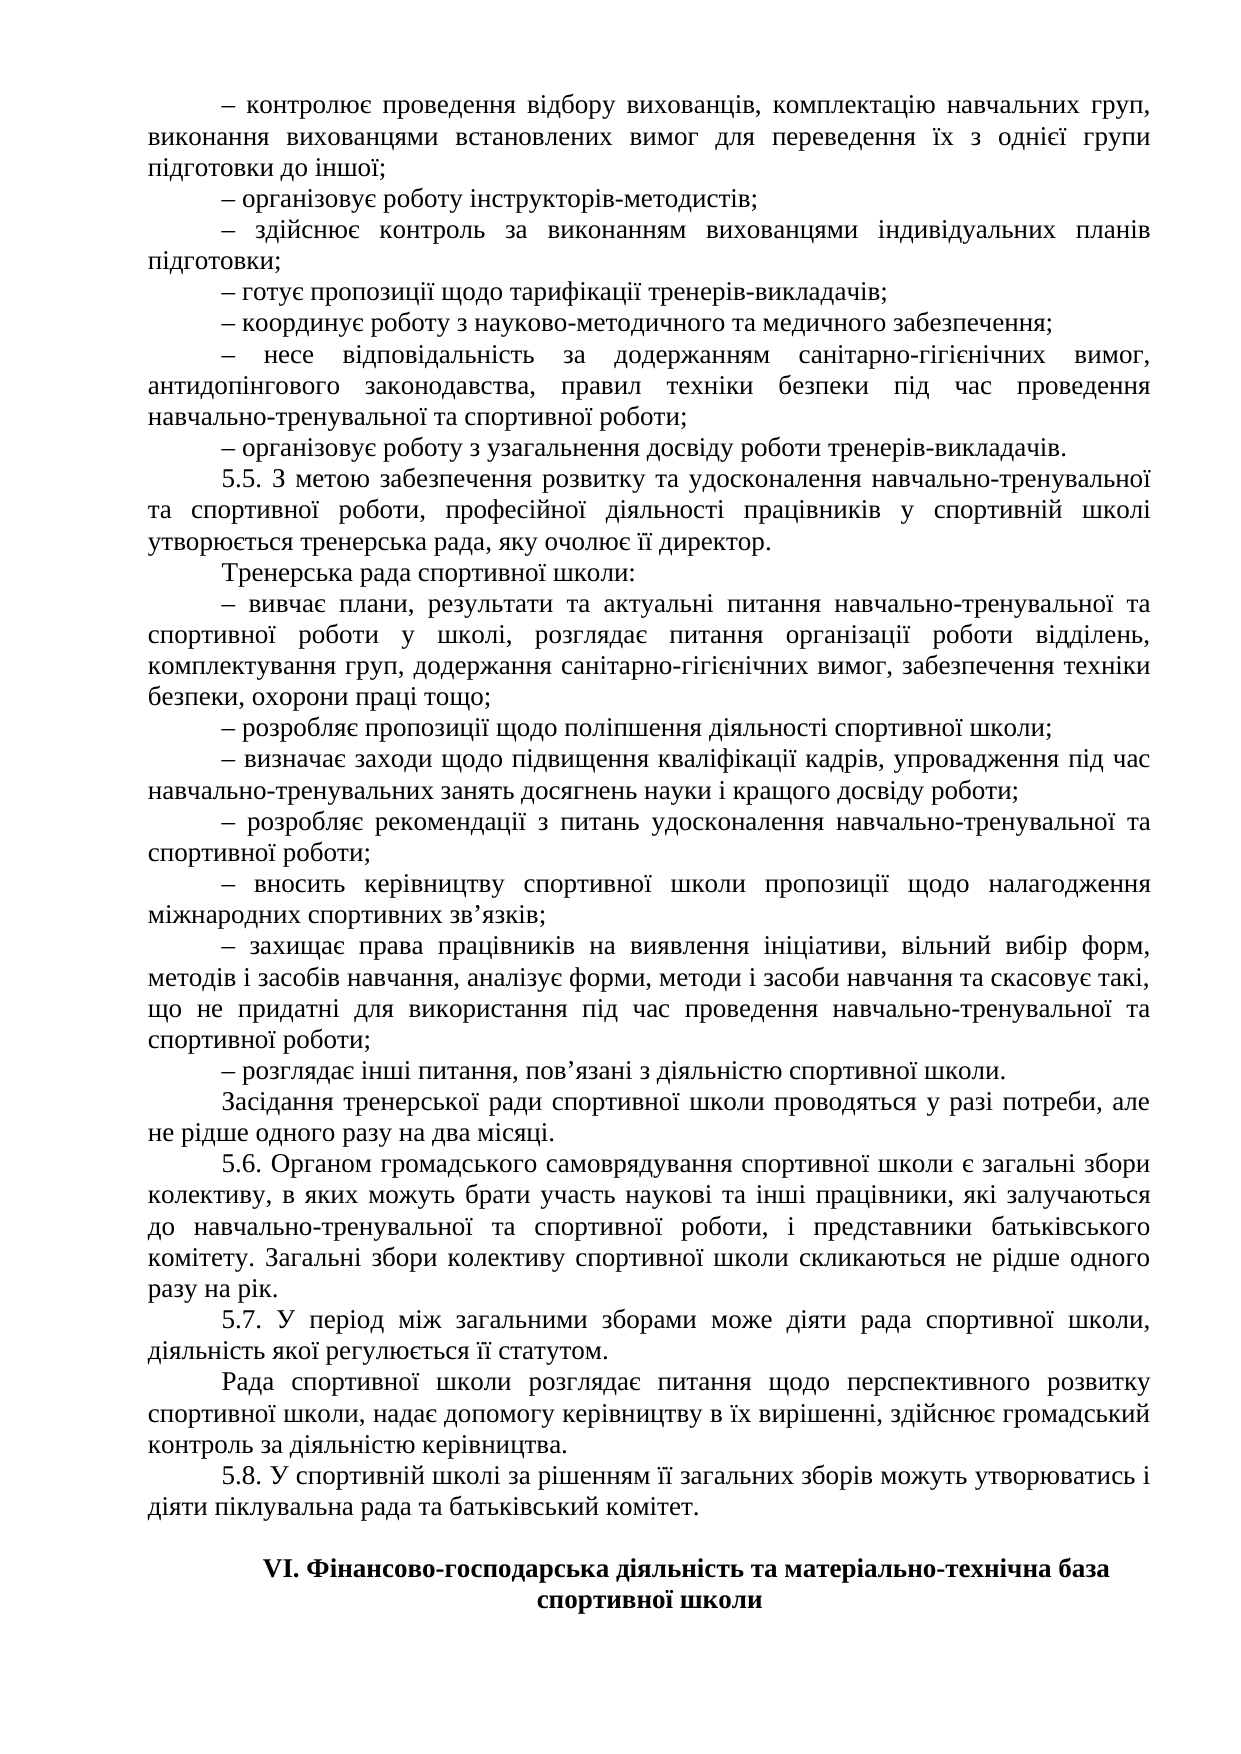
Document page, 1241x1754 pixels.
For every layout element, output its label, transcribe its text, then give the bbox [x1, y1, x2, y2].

text Тренерська рада спортивної школи: [148, 556, 1152, 587]
text – вивчає плани, результати та актуальні питання навчально-тренувальної та спортивної роботи у школі, розглядає питання організації роботи відділень, комплектування груп, додержання санітарно-гігієнічних вимог, забезпечення техніки безпеки, охорони праці тощо; [148, 587, 1152, 711]
text – захищає права працівників на виявлення ініціативи, вільний вибір форм, методів і засобів навчання, аналізує форми, методи і засоби навчання та скасовує такі, що не придатні для використання під час проведення навчально-тренувальної та спортивної роботи; [148, 929, 1152, 1054]
text – вносить керівництву спортивної школи пропозиції щодо налагодження міжнародних спортивних зв’язків; [148, 867, 1152, 929]
text – несе відповідальність за додержанням санітарно-гігієнічних вимог, антидопінгового законодавства, правил техніки безпеки під час проведення навчально-тренувальної та спортивної роботи; [148, 338, 1152, 431]
text 5.6. Органом громадського самоврядування спортивної школи є загальні збори колективу, в яких можуть брати участь наукові та інші працівники, які залучаються до навчально-тренувальної та спортивної роботи, і представники батьківського комітету. Загальні збори колективу спортивної школи скликаються не рідше одного разу на рік. [148, 1147, 1152, 1303]
text – організовує роботу інструкторів-методистів; [148, 182, 1152, 213]
text VІ. Фінансово-господарська діяльність та матеріально-технічна база спортивної школи [148, 1552, 1152, 1615]
text 5.7. У період між загальними зборами може діяти рада спортивної школи, діяльність якої регулюється її статутом. [148, 1303, 1152, 1366]
text – здійснює контроль за виконанням вихованцями індивідуальних планів підготовки; [148, 213, 1152, 275]
text – визначає заходи щодо підвищення кваліфікації кадрів, упровадження під час навчально-тренувальних занять досягнень науки і кращого досвіду роботи; [148, 743, 1152, 805]
text – розробляє рекомендації з питань удосконалення навчально-тренувальної та спортивної роботи; [148, 805, 1152, 867]
text 5.8. У спортивній школі за рішенням її загальних зборів можуть утворюватись і діяти піклувальна рада та батьківський комітет. [148, 1459, 1152, 1521]
text – розробляє пропозиції щодо поліпшення діяльності спортивної школи; [148, 711, 1152, 743]
text – контролює проведення відбору вихованців, комплектацію навчальних груп, виконання вихованцями встановлених вимог для переведення їх з однієї групи підготовки до іншої; [148, 88, 1152, 182]
text Засідання тренерської ради спортивної школи проводяться у разі потреби, але не рідше одного разу на два місяці. [148, 1085, 1152, 1147]
text 5.5. З метою забезпечення розвитку та удосконалення навчально-тренувальної та спортивної роботи, професійної діяльності працівників у спортивній школі утворюється тренерська рада, яку очолює її директор. [148, 462, 1152, 556]
text – готує пропозиції щодо тарифікації тренерів-викладачів; [148, 275, 1152, 307]
text – організовує роботу з узагальнення досвіду роботи тренерів-викладачів. [148, 431, 1152, 462]
text Рада спортивної школи розглядає питання щодо перспективного розвитку спортивної школи, надає допомогу керівництву в їх вирішенні, здійснює громадський контроль за діяльністю керівництва. [148, 1366, 1152, 1459]
text – розглядає інші питання, пов’язані з діяльністю спортивної школи. [148, 1054, 1152, 1085]
text – координує роботу з науково-методичного та медичного забезпечення; [148, 307, 1152, 338]
